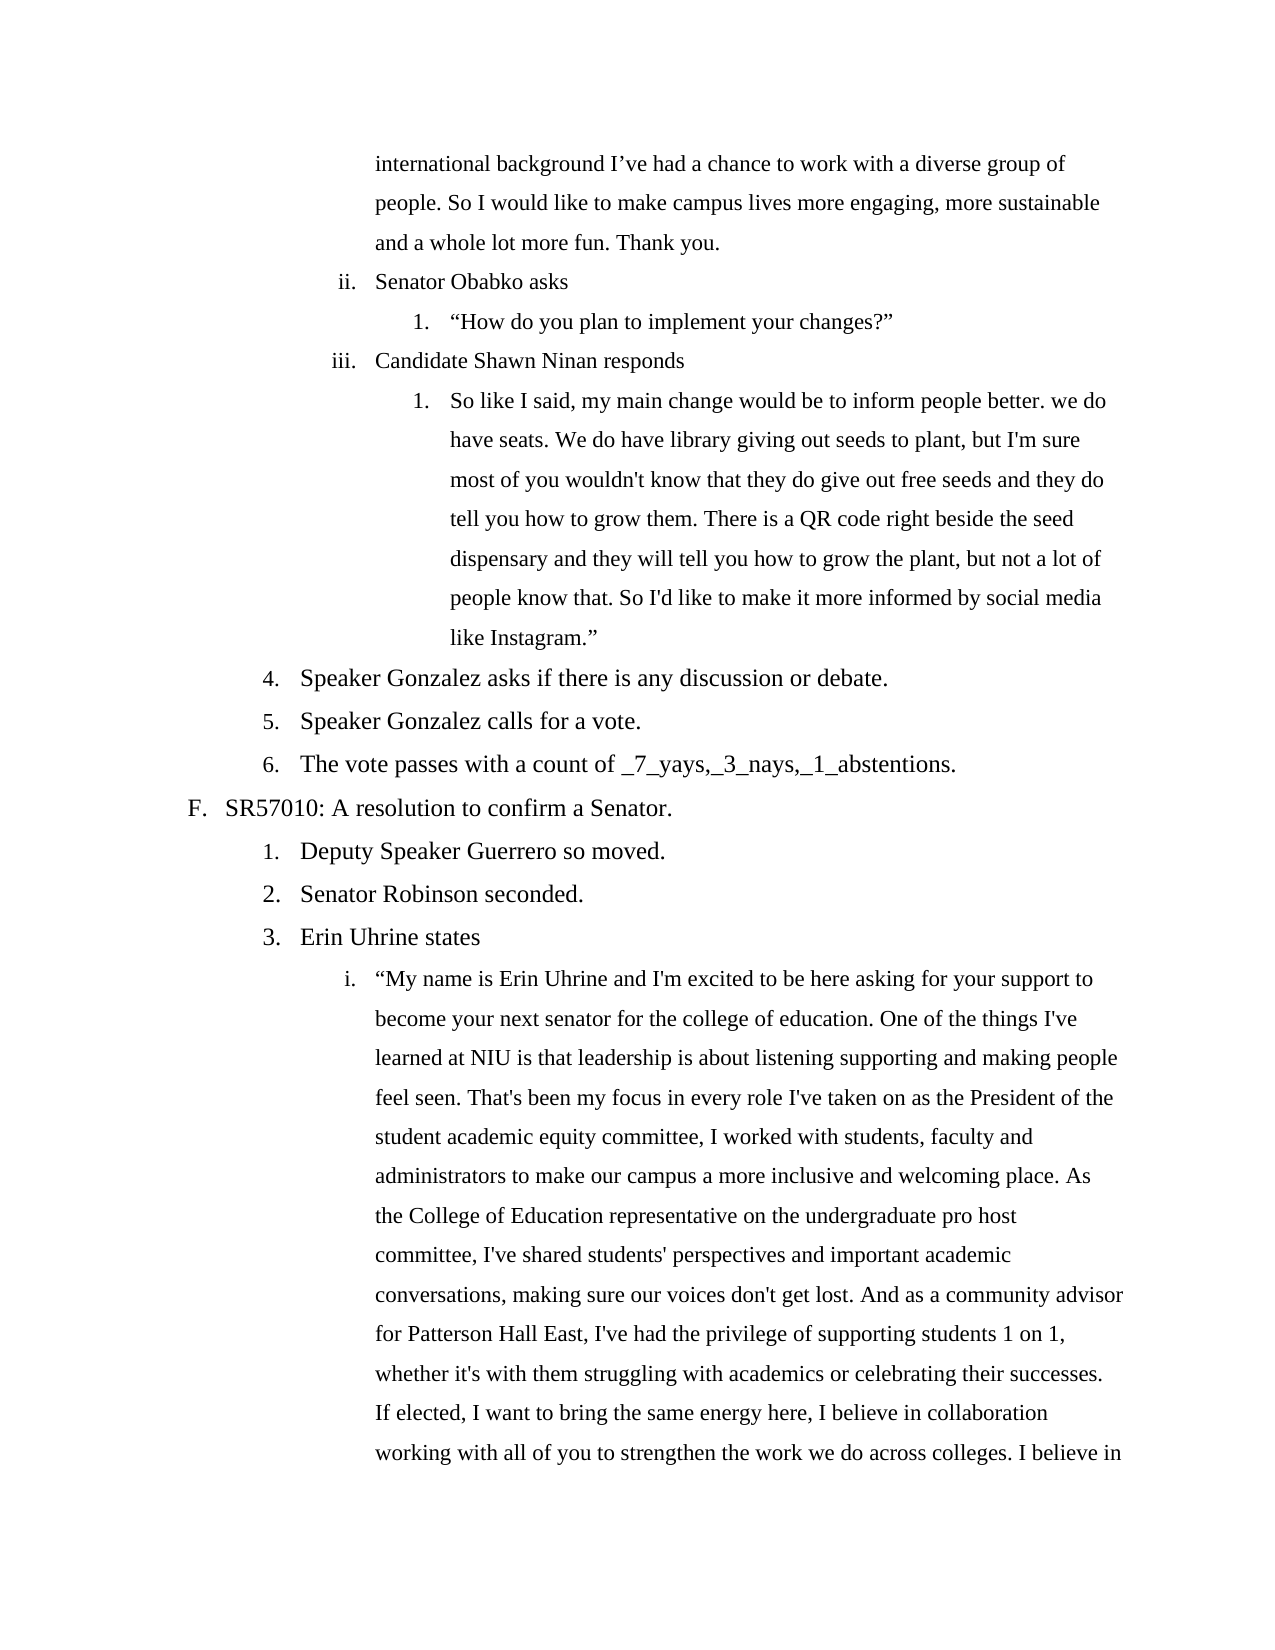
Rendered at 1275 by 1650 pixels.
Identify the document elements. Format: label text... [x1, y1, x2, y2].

list Candidate Shawn Ninan responds [356, 347, 1125, 374]
list SR57010: A resolution to confirm a Senator. [187, 793, 1125, 821]
list So like I said, my main change would be to inform people better. we do have seats. We do have library giving out seeds to plant, but I'm sure most of you wouldn't know that they do give out free seeds and they do tell you how to grow them. There is a QR code right beside the seed dispensary and they will tell you how to grow the plant, but not a lot of people know that. So I'd like to make it more informed by social media like Instagram.” [412, 387, 1125, 650]
list Deputy Speaker Guerrero so moved. [262, 836, 1125, 864]
list Senator Robinson seconded. [262, 879, 1125, 908]
list “How do you plan to implement your changes?” [412, 308, 1125, 334]
list Senator Obabko asks [356, 268, 1125, 295]
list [356, 965, 1125, 1465]
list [356, 150, 1125, 255]
list Speaker Gonzalez asks if there is any discussion or debate. [262, 663, 1125, 692]
list Speaker Gonzalez calls for a vote. [262, 706, 1125, 735]
list The vote passes with a count of _7_yays,_3_nays,_1_abstentions. [262, 749, 1125, 778]
list Erin Uhrine states [262, 922, 1125, 951]
